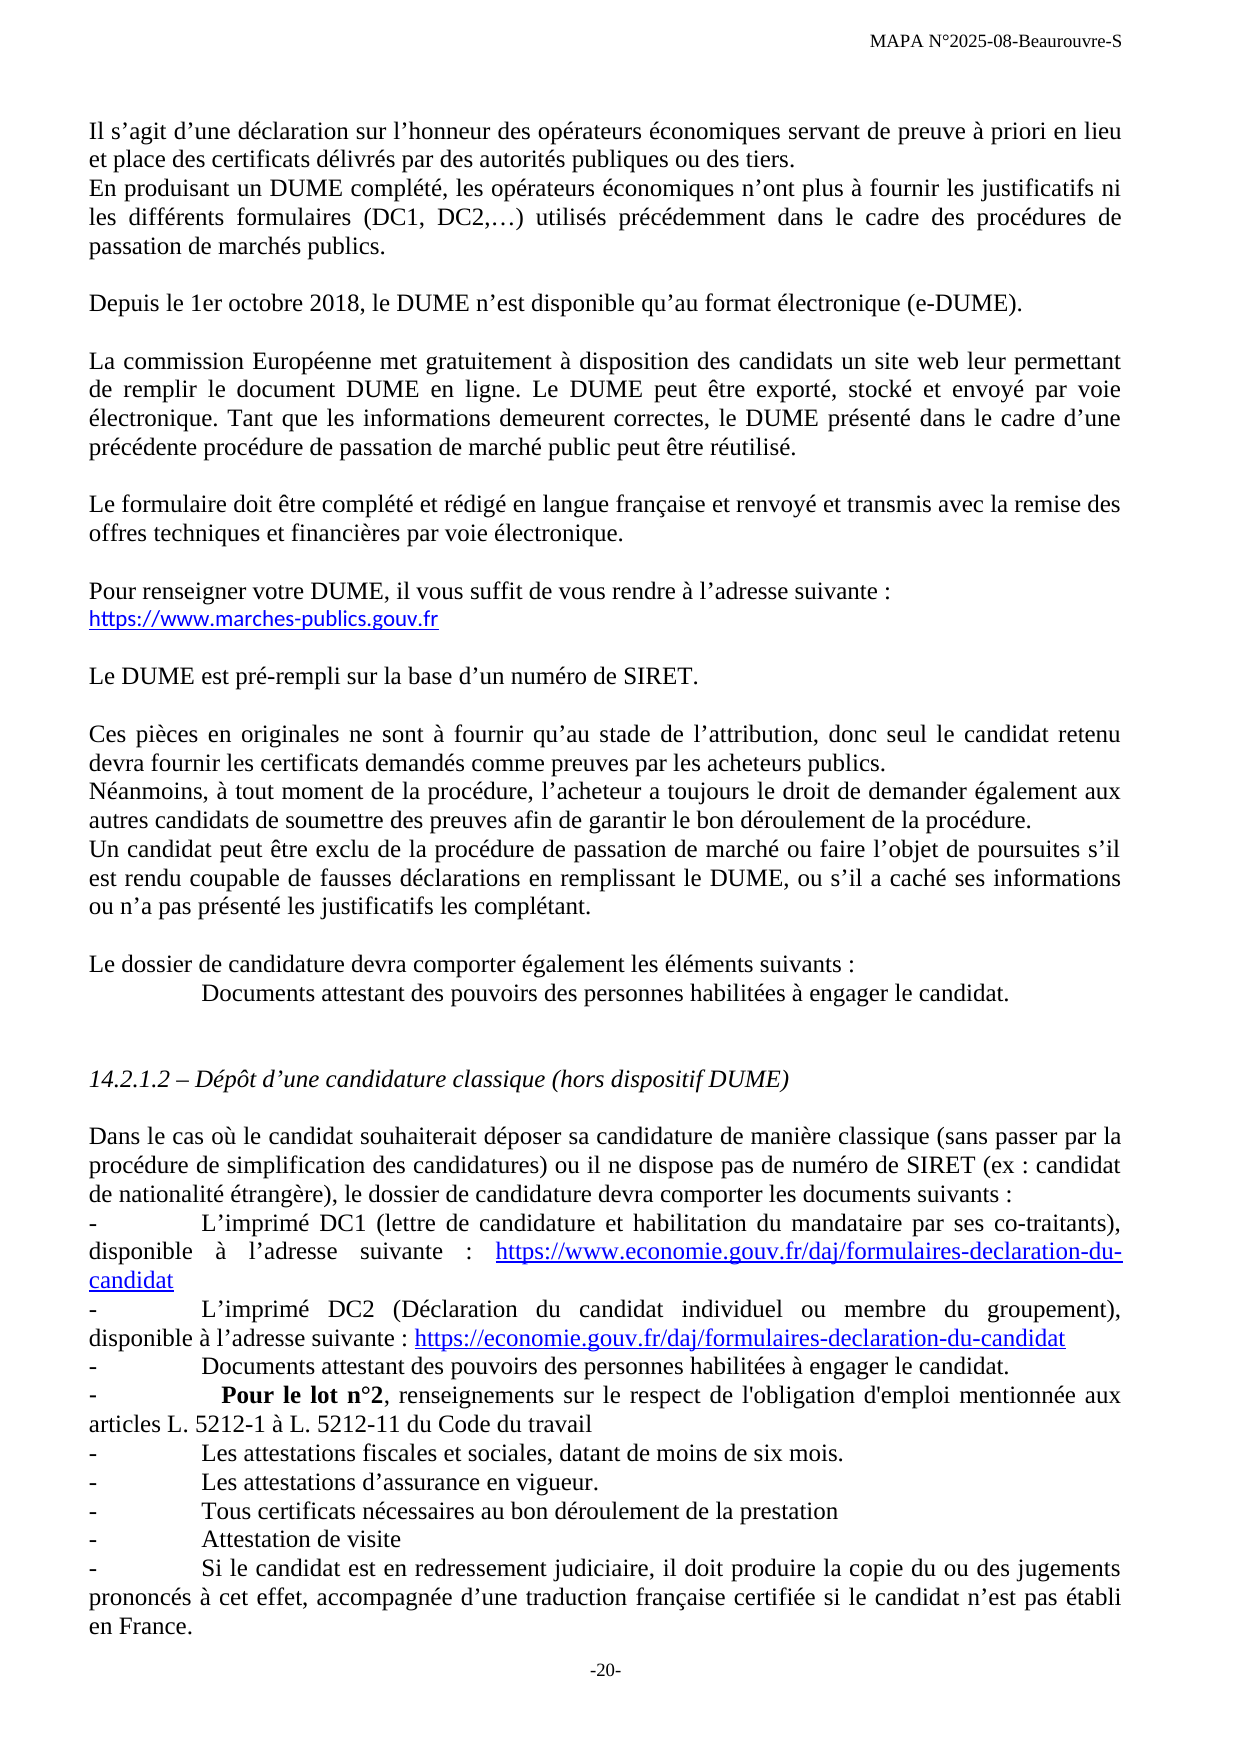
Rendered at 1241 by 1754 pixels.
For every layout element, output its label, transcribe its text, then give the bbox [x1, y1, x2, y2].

text Depuis le 1er octobre 2018, le DUME n’est disponible qu’au format électronique (e-DUME). [89, 288, 1122, 317]
text Le DUME est pré-rempli sur la base d’un numéro de SIRET. [89, 661, 1122, 690]
text Un candidat peut être exclu de la procédure de passation de marché ou faire l’objet de poursuites s’il est rendu coupable de fausses déclarations en remplissant le DUME, ou s’il a caché ses informations ou n’a pas présenté les justificatifs les complétant. [89, 834, 1122, 920]
text Néanmoins, à tout moment de la procédure, l’acheteur a toujours le droit de demander également aux autres candidats de soumettre des preuves afin de garantir le bon déroulement de la procédure. [89, 776, 1122, 834]
text - L’imprimé DC1 (lettre de candidature et habilitation du mandataire par ses co-traitants), disponible à l’adresse suivante : https://www.economie.gouv.fr/daj/formulaires-declaration-du-candidat [89, 1208, 1122, 1294]
text Il s’agit d’une déclaration sur l’honneur des opérateurs économiques servant de preuve à priori en lieu et place des certificats délivrés par des autorités publiques ou des tiers. [89, 116, 1122, 173]
text Documents attestant des pouvoirs des personnes habilitées à engager le candidat. [89, 978, 1122, 1006]
text - Les attestations d’assurance en vigueur. [89, 1467, 1122, 1496]
text - Documents attestant des pouvoirs des personnes habilitées à engager le candidat. [89, 1351, 1122, 1380]
text - Si le candidat est en redressement judiciaire, il doit produire la copie du ou des jugements prononcés à cet effet, accompagnée d’une traduction française certifiée si le candidat n’est pas établi en France. [89, 1553, 1122, 1639]
text Pour renseigner votre DUME, il vous suffit de vous rendre à l’adresse suivante : [89, 576, 1122, 604]
text Le dossier de candidature devra comporter également les éléments suivants : [89, 949, 1122, 978]
text - Tous certificats nécessaires au bon déroulement de la prestation [89, 1496, 1122, 1524]
text - L’imprimé DC2 (Déclaration du candidat individuel ou membre du groupement), disponible à l’adresse suivante : https://economie.gouv.fr/daj/formulaires-declaration-du-candidat [89, 1294, 1122, 1351]
text 14.2.1.2 – Dépôt d’une candidature classique (hors dispositif DUME) [89, 1064, 1122, 1093]
text Dans le cas où le candidat souhaiterait déposer sa candidature de manière classique (sans passer par la procédure de simplification des candidatures) ou il ne dispose pas de numéro de SIRET (ex : candidat de nationalité étrangère), le dossier de candidature devra comporter les documents suivants : [89, 1121, 1122, 1208]
text - Les attestations fiscales et sociales, datant de moins de six mois. [89, 1438, 1122, 1467]
text https://www.marches-publics.gouv.fr [89, 604, 1122, 633]
text Le formulaire doit être complété et rédigé en langue française et renvoyé et transmis avec la remise des offres techniques et financières par voie électronique. [89, 489, 1122, 547]
text Ces pièces en originales ne sont à fournir qu’au stade de l’attribution, donc seul le candidat retenu devra fournir les certificats demandés comme preuves par les acheteurs publics. [89, 719, 1122, 776]
text La commission Européenne met gratuitement à disposition des candidats un site web leur permettant de remplir le document DUME en ligne. Le DUME peut être exporté, stocké et envoyé par voie électronique. Tant que les informations demeurent correctes, le DUME présenté dans le cadre d’une précédente procédure de passation de marché public peut être réutilisé. [89, 346, 1122, 461]
text - Pour le lot n°2, renseignements sur le respect de l'obligation d'emploi mentionnée aux articles L. 5212-1 à L. 5212-11 du Code du travail [89, 1380, 1122, 1438]
text - Attestation de visite [89, 1524, 1122, 1553]
text En produisant un DUME complété, les opérateurs économiques n’ont plus à fournir les justificatifs ni les différents formulaires (DC1, DC2,…) utilisés précédemment dans le cadre des procédures de passation de marchés publics. [89, 173, 1122, 259]
